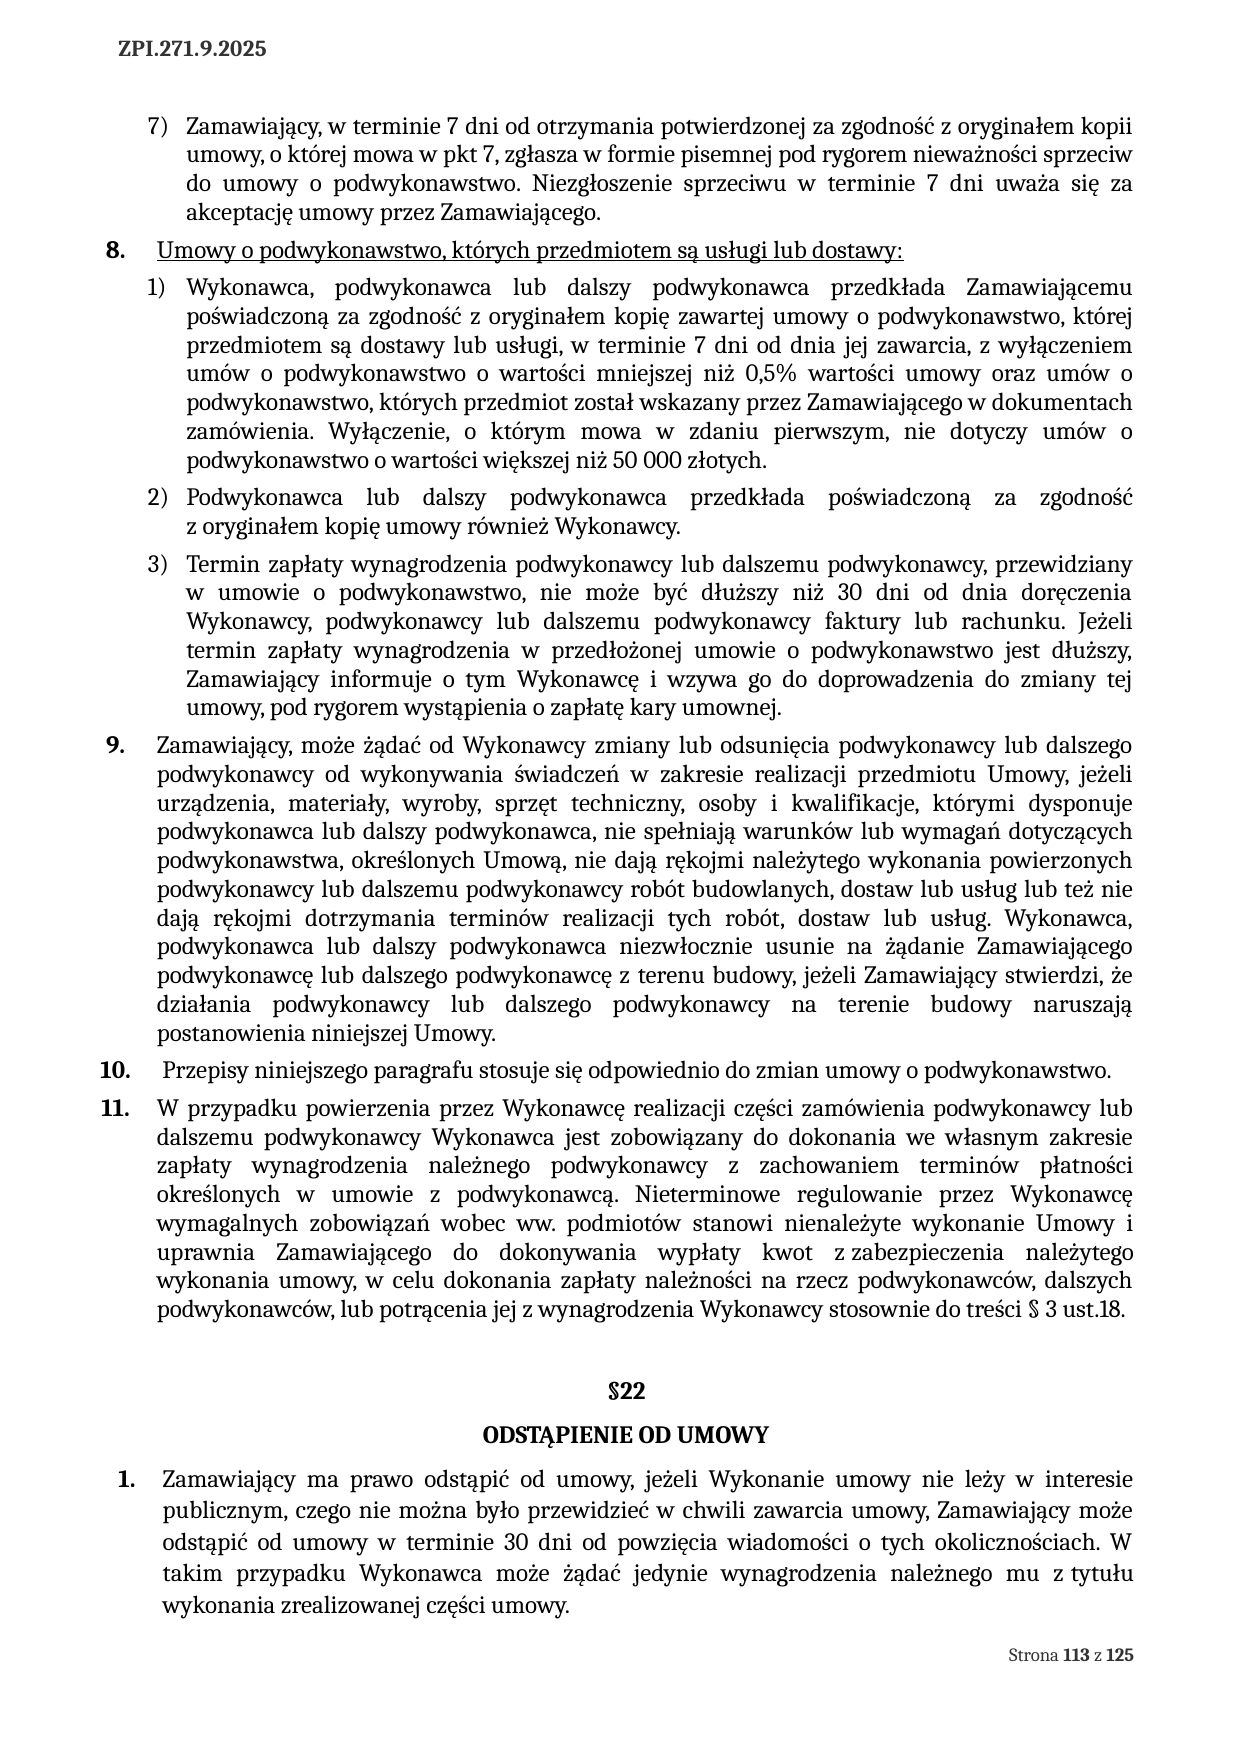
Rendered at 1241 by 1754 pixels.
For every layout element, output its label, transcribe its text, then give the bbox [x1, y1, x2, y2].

list Umowy o podwykonawstwo, których przedmiotem są usługi lub dostawy: [118, 236, 1134, 264]
list Zamawiający ma prawo odstąpić od umowy, jeżeli Wykonanie umowy nie leży w interesie publicznym, czego nie można było przewidzieć w chwili zawarcia umowy, Zamawiający może odstąpić od umowy w terminie 30 dni od powzięcia wiadomości o tych okolicznościach. W takim przypadku Wykonawca może żądać jedynie wynagrodzenia należnego mu z tytułu wykonania zrealizowanej części umowy. [118, 1465, 1134, 1620]
list Przepisy niniejszego paragrafu stosuje się odpowiednio do zmian umowy o podwykonawstwo. [118, 1056, 1134, 1085]
list Wykonawca, podwykonawca lub dalszy podwykonawca przedkłada Zamawiającemu poświadczoną za zgodność z oryginałem kopię zawartej umowy o podwykonawstwo, której przedmiotem są dostawy lub usługi, w terminie 7 dni od dnia jej zawarcia, z wyłączeniem umów o podwykonawstwo o wartości mniejszej niż 0,5% wartości umowy oraz umów o podwykonawstwo, których przedmiot został wskazany przez Zamawiającego w dokumentach zamówienia. Wyłączenie, o którym mowa w zdaniu pierwszym, nie dotyczy umów o podwykonawstwo o wartości większej niż 50 000 złotych. [148, 273, 1134, 474]
list Zamawiający, może żądać od Wykonawcy zmiany lub odsunięcia podwykonawcy lub dalszego podwykonawcy od wykonywania świadczeń w zakresie realizacji przedmiotu Umowy, jeżeli urządzenia, materiały, wyroby, sprzęt techniczny, osoby i kwalifikacje, którymi dysponuje podwykonawca lub dalszy podwykonawca, nie spełniają warunków lub wymagań dotyczących podwykonawstwa, określonych Umową, nie dają rękojmi należytego wykonania powierzonych podwykonawcy lub dalszemu podwykonawcy robót budowlanych, dostaw lub usług lub też nie dają rękojmi dotrzymania terminów realizacji tych robót, dostaw lub usług. Wykonawca, podwykonawca lub dalszy podwykonawca niezwłocznie usunie na żądanie Zamawiającego podwykonawcę lub dalszego podwykonawcę z terenu budowy, jeżeli Zamawiający stwierdzi, że działania podwykonawcy lub dalszego podwykonawcy na terenie budowy naruszają postanowienia niniejszej Umowy. [118, 731, 1134, 1047]
text Odstąpienie od umowy [118, 1421, 1134, 1449]
list Podwykonawca lub dalszy podwykonawca przedkłada poświadczoną za zgodność z oryginałem kopię umowy również Wykonawcy. [148, 483, 1134, 541]
text §22 [118, 1377, 1134, 1405]
list W przypadku powierzenia przez Wykonawcę realizacji części zamówienia podwykonawcy lub dalszemu podwykonawcy Wykonawca jest zobowiązany do dokonania we własnym zakresie zapłaty wynagrodzenia należnego podwykonawcy z zachowaniem terminów płatności określonych w umowie z podwykonawcą. Nieterminowe regulowanie przez Wykonawcę wymagalnych zobowiązań wobec ww. podmiotów stanowi nienależyte wykonanie Umowy i uprawnia Zamawiającego do dokonywania wypłaty kwot z zabezpieczenia należytego wykonania umowy, w celu dokonania zapłaty należności na rzecz podwykonawców, dalszych podwykonawców, lub potrącenia jej z wynagrodzenia Wykonawcy stosownie do treści § 3 ust.18. [118, 1094, 1134, 1324]
list Termin zapłaty wynagrodzenia podwykonawcy lub dalszemu podwykonawcy, przewidziany w umowie o podwykonawstwo, nie może być dłuższy niż 30 dni od dnia doręczenia Wykonawcy, podwykonawcy lub dalszemu podwykonawcy faktury lub rachunku. Jeżeli termin zapłaty wynagrodzenia w przedłożonej umowie o podwykonawstwo jest dłuższy, Zamawiający informuje o tym Wykonawcę i wzywa go do doprowadzenia do zmiany tej umowy, pod rygorem wystąpienia o zapłatę kary umownej. [148, 549, 1134, 722]
list Zamawiający, w terminie 7 dni od otrzymania potwierdzonej za zgodność z oryginałem kopii umowy, o której mowa w pkt 7, zgłasza w formie pisemnej pod rygorem nieważności sprzeciw do umowy o podwykonawstwo. Niezgłoszenie sprzeciwu w terminie 7 dni uważa się za akceptację umowy przez Zamawiającego. [148, 112, 1134, 227]
